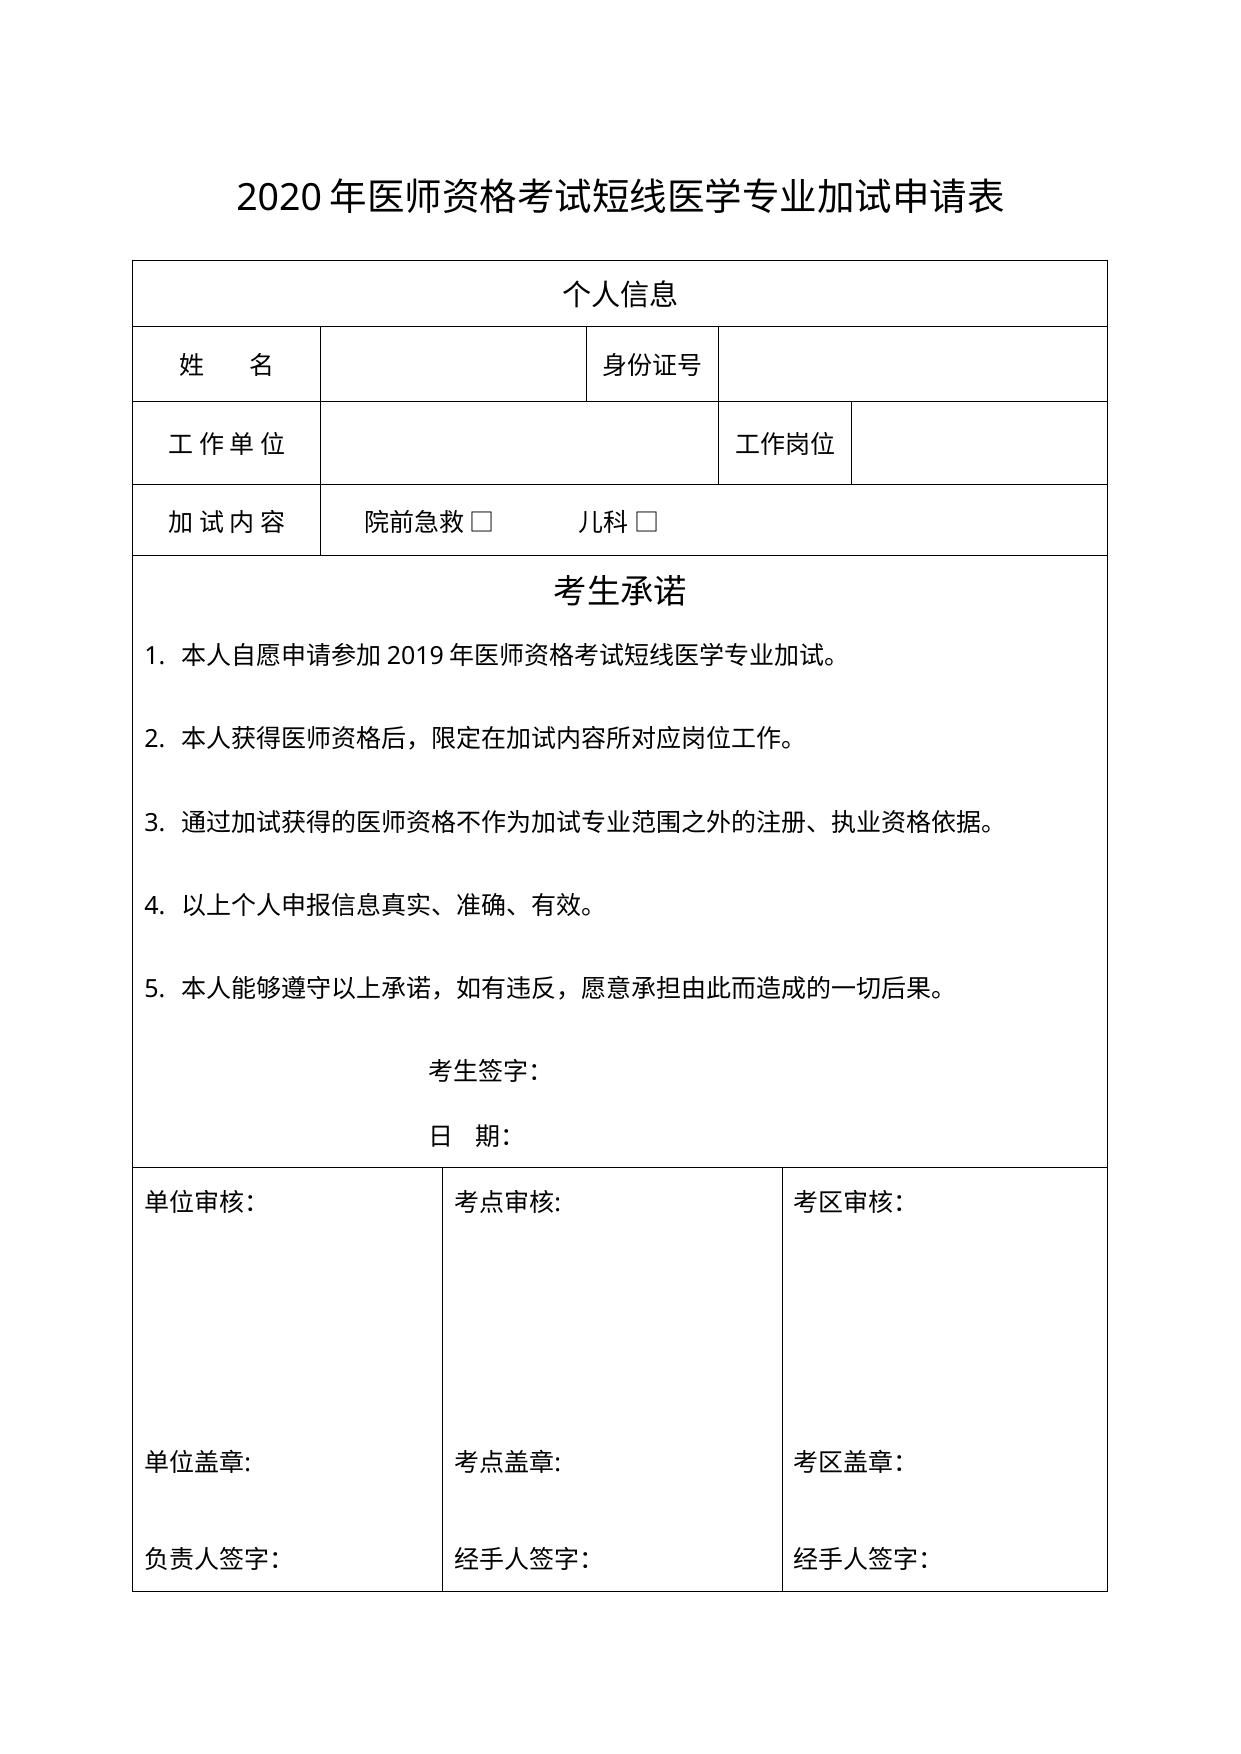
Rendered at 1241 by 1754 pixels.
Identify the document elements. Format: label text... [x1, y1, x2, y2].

table_cell [321, 327, 586, 401]
table_cell 单位审核： 单位盖章: 负责人签字： [133, 1168, 442, 1591]
table_cell 考点审核: 考点盖章: 经手人签字： [443, 1168, 782, 1591]
table_header 个人信息 [133, 261, 1107, 326]
table_cell [852, 402, 1107, 484]
table_cell 工 作 单 位 [133, 402, 320, 484]
table_cell 考区审核： 考区盖章： 经手人签字： [783, 1168, 1107, 1591]
text 2020年医师资格考试短线医学专业加试申请表 [187, 162, 1053, 227]
table_cell 工作岗位 [719, 402, 851, 484]
table_cell [719, 327, 1107, 401]
table_cell 加 试 内 容 [133, 485, 320, 555]
table_cell 考生承诺 本人自愿申请参加2019年医师资格考试短线医学专业加试。 本人获得医师资格后，限定在加试内容所对应岗位工作。 通过加试获得的医师资格不作为加试专业范围之外的注册、执业资格依据。 以上个人申报信息真实、准确、有效。 本人能够遵守以上承诺，如有违反，愿意承担由此而造成的一切后果。 考生签字： 日 期： [133, 556, 1107, 1167]
table_cell 院前急救 □ 儿科 □ [321, 485, 1107, 555]
table_cell 身份证号 [587, 327, 718, 401]
table_cell 姓 名 [133, 327, 320, 401]
table_cell [321, 402, 718, 484]
